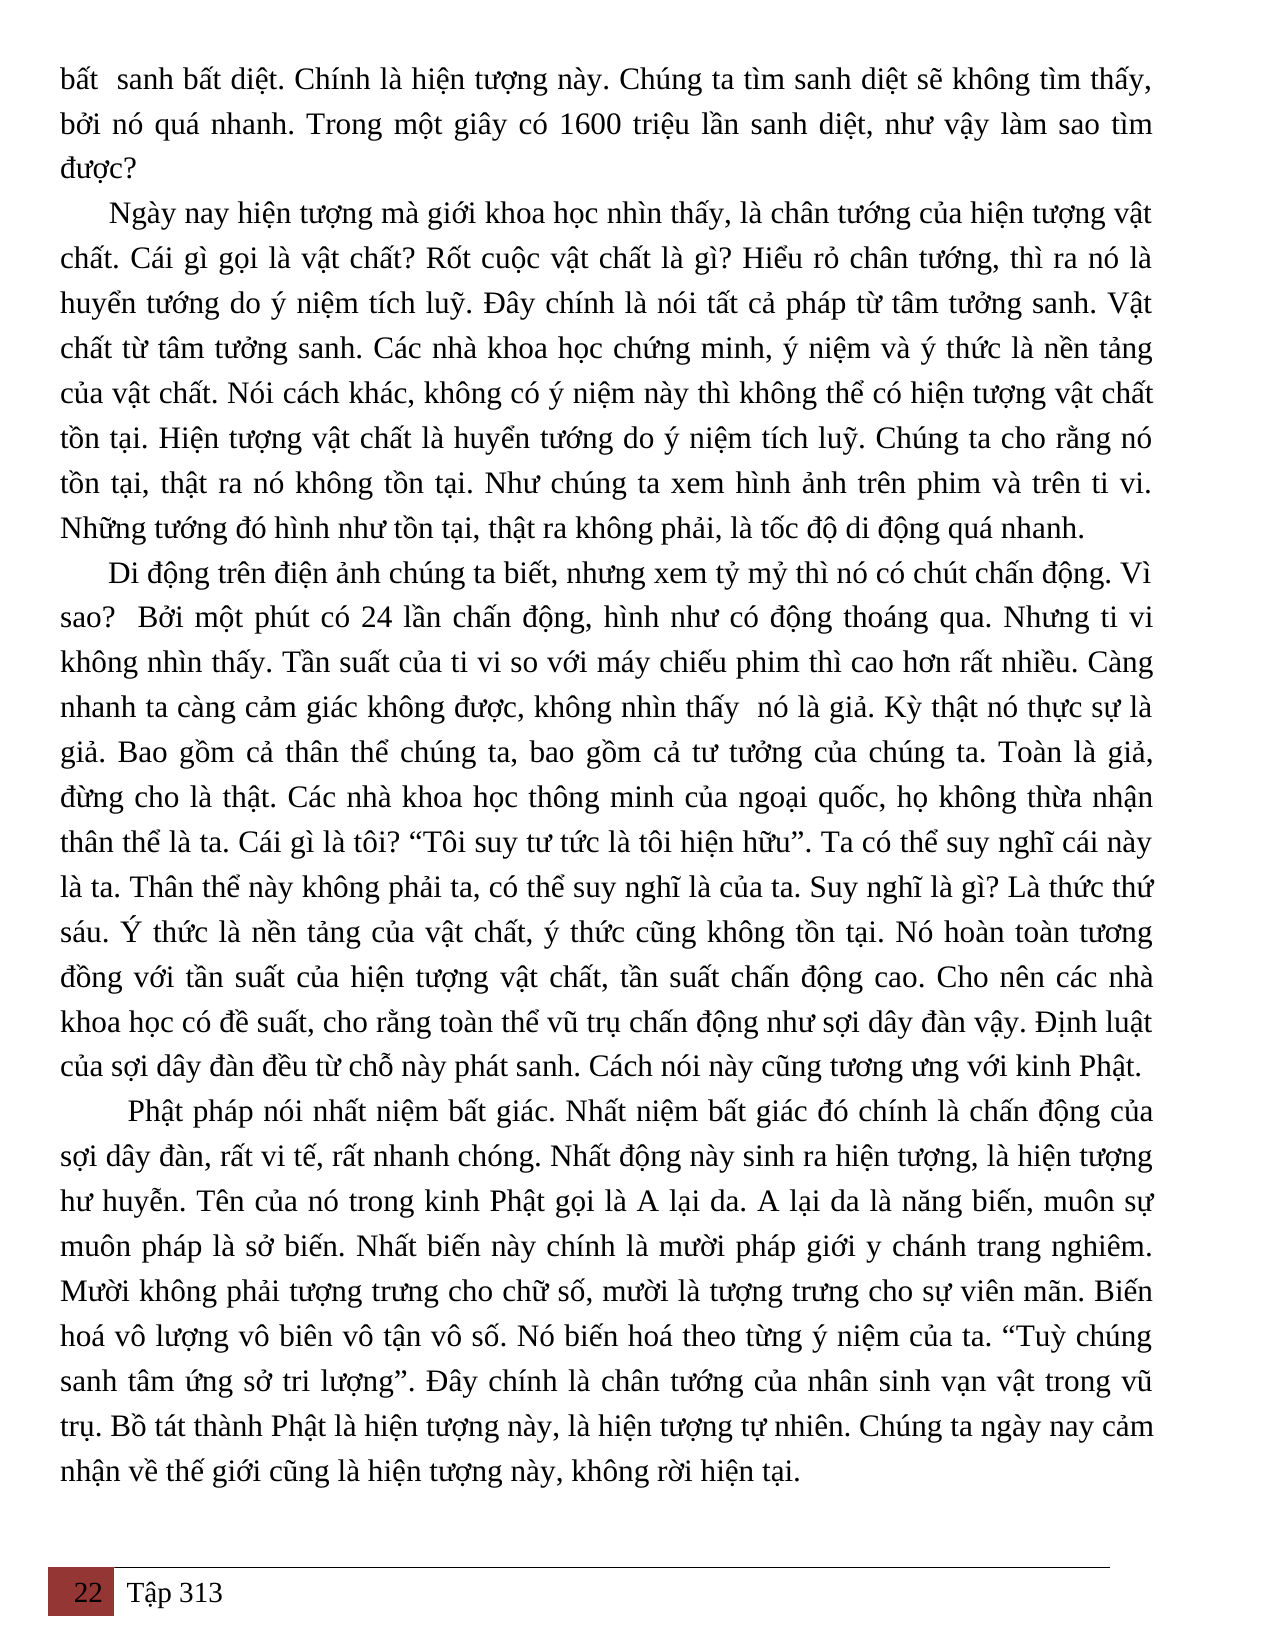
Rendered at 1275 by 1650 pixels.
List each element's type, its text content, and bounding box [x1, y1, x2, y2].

text Di động trên điện ảnh chúng ta biết, nhưng xem tỷ mỷ thì nó có chút chấn động. Vì sao? Bởi một phút có 24 lần chấn động, hình như có động thoáng qua. Nhưng ti vi không nhìn thấy. Tần suất của ti vi so với máy chiếu phim thì cao hơn rất nhiều. Càng nhanh ta càng cảm giác không được, không nhìn thấy nó là giả. Kỳ thật nó thực sự là giả. Bao gồm cả thân thể chúng ta, bao gồm cả tư tưởng của chúng ta. Toàn là giả, đừng cho là thật. Các nhà khoa học thông minh của ngoại quốc, họ không thừa nhận thân thể là ta. Cái gì là tôi? “Tôi suy tư tức là tôi hiện hữu”. Ta có thể suy nghĩ cái này là ta. Thân thể này không phải ta, có thể suy nghĩ là của ta. Suy nghĩ là gì? Là thức thứ sáu. Ý thức là nền tảng của vật chất, ý thức cũng không tồn tại. Nó hoàn toàn tương đồng với tần suất của hiện tượng vật chất, tần suất chấn động cao. Cho nên các nhà khoa học có đề suất, cho rằng toàn thể vũ trụ chấn động như sợi dây đàn vậy. Định luật của sợi dây đàn đều từ chỗ này phát sanh. Cách nói này cũng tương ưng với kinh Phật. [60, 554, 1155, 1084]
text Ngày nay hiện tượng mà giới khoa học nhìn thấy, là chân tướng của hiện tượng vật chất. Cái gì gọi là vật chất? Rốt cuộc vật chất là gì? Hiểu rỏ chân tướng, thì ra nó là huyển tướng do ý niệm tích luỹ. Đây chính là nói tất cả pháp từ tâm tưởng sanh. Vật chất từ tâm tưởng sanh. Các nhà khoa học chứng minh, ý niệm và ý thức là nền tảng của vật chất. Nói cách khác, không có ý niệm này thì không thể có hiện tượng vật chất tồn tại. Hiện tượng vật chất là huyển tướng do ý niệm tích luỹ. Chúng ta cho rằng nó tồn tại, thật ra nó không tồn tại. Như chúng ta xem hình ảnh trên phim và trên ti vi. Những tướng đó hình như tồn tại, thật ra không phải, là tốc độ di động quá nhanh. [60, 195, 1155, 545]
text Phật pháp nói nhất niệm bất giác. Nhất niệm bất giác đó chính là chấn động của sợi dây đàn, rất vi tế, rất nhanh chóng. Nhất động này sinh ra hiện tượng, là hiện tượng hư huyễn. Tên của nó trong kinh Phật gọi là A lại da. A lại da là năng biến, muôn sự muôn pháp là sở biến. Nhất biến này chính là mười pháp giới y chánh trang nghiêm. Mười không phải tượng trưng cho chữ số, mười là tượng trưng cho sự viên mãn. Biến hoá vô lượng vô biên vô tận vô số. Nó biến hoá theo từng ý niệm của ta. “Tuỳ chúng sanh tâm ứng sở tri lượng”. Đây chính là chân tướng của nhân sinh vạn vật trong vũ trụ. Bồ tát thành Phật là hiện tượng này, là hiện tượng tự nhiên. Chúng ta ngày nay cảm nhận về thế giới cũng là hiện tượng này, không rời hiện tại. [60, 1093, 1155, 1488]
